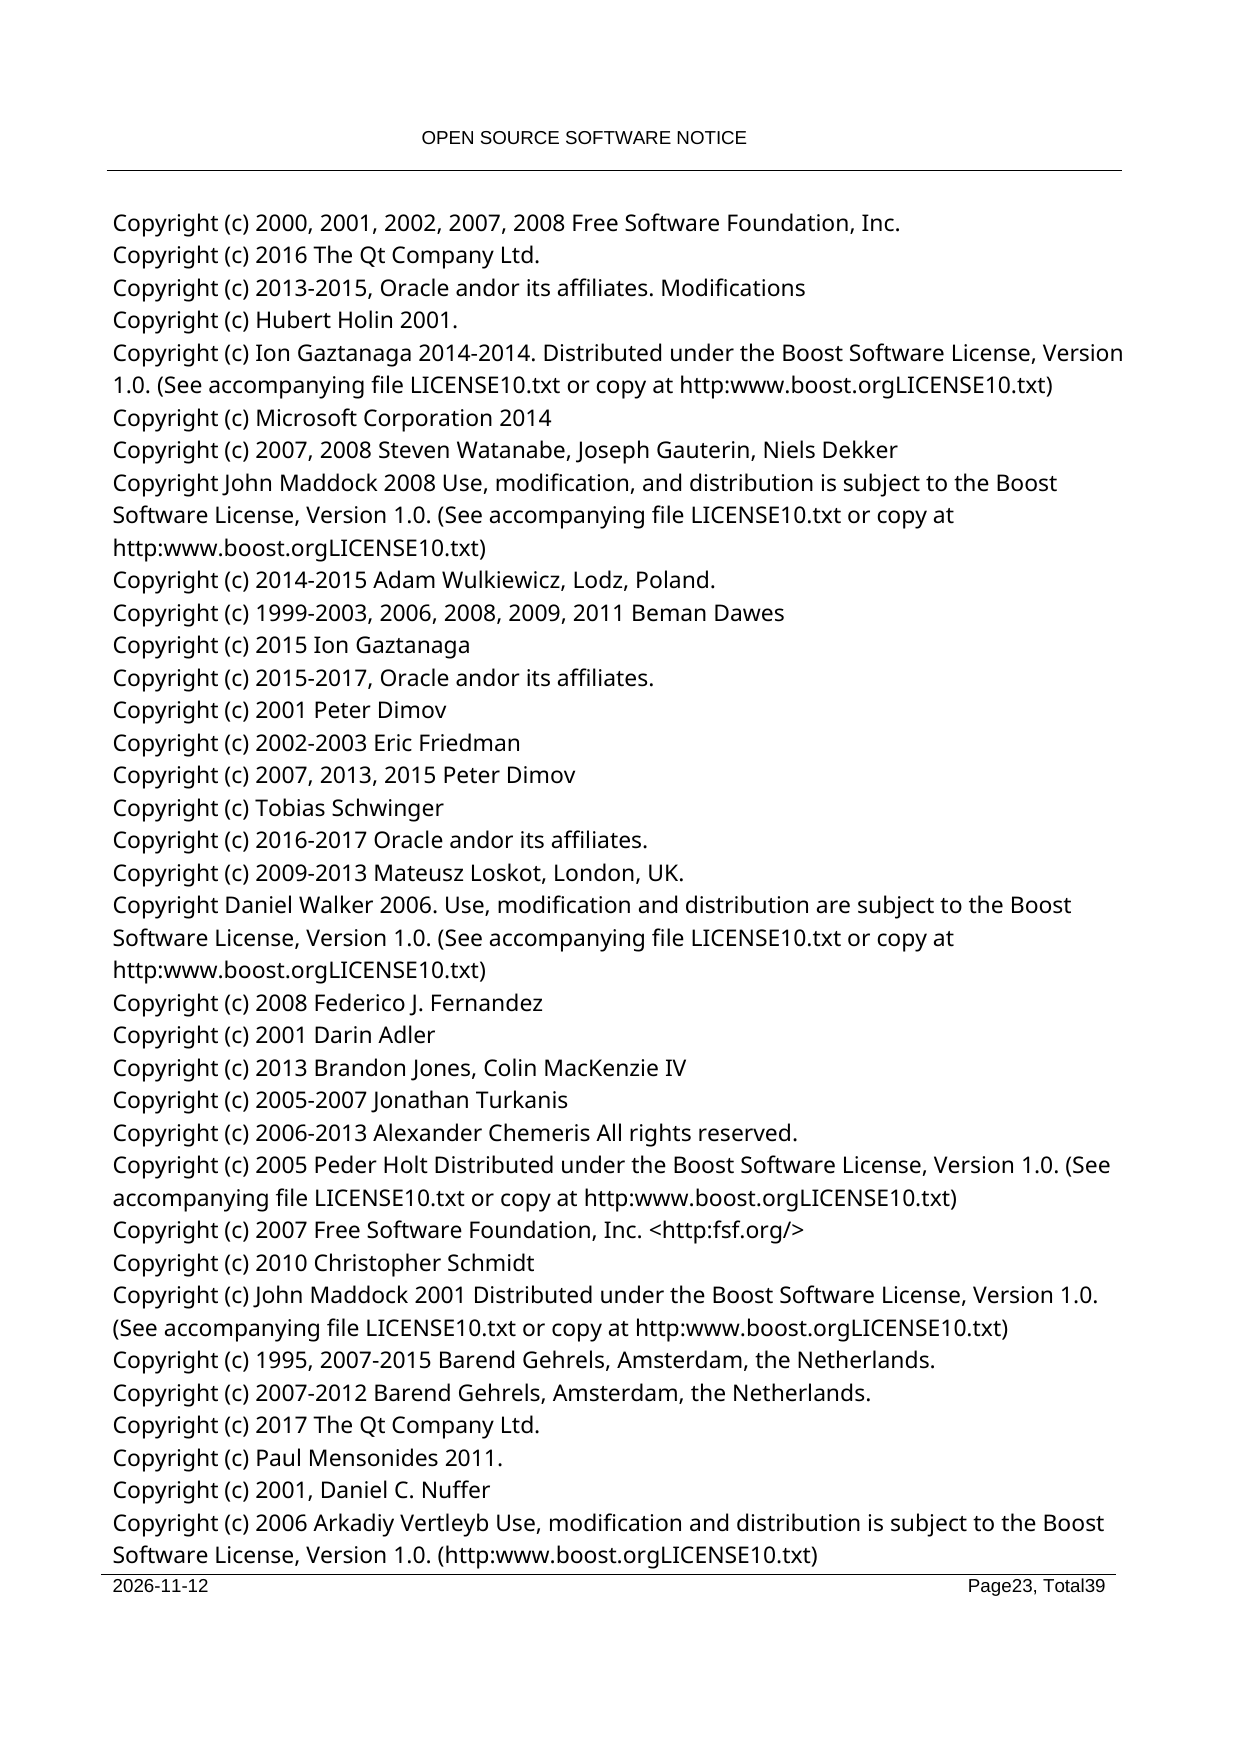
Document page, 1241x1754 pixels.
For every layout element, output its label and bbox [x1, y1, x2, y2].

text [112, 206, 1128, 1571]
